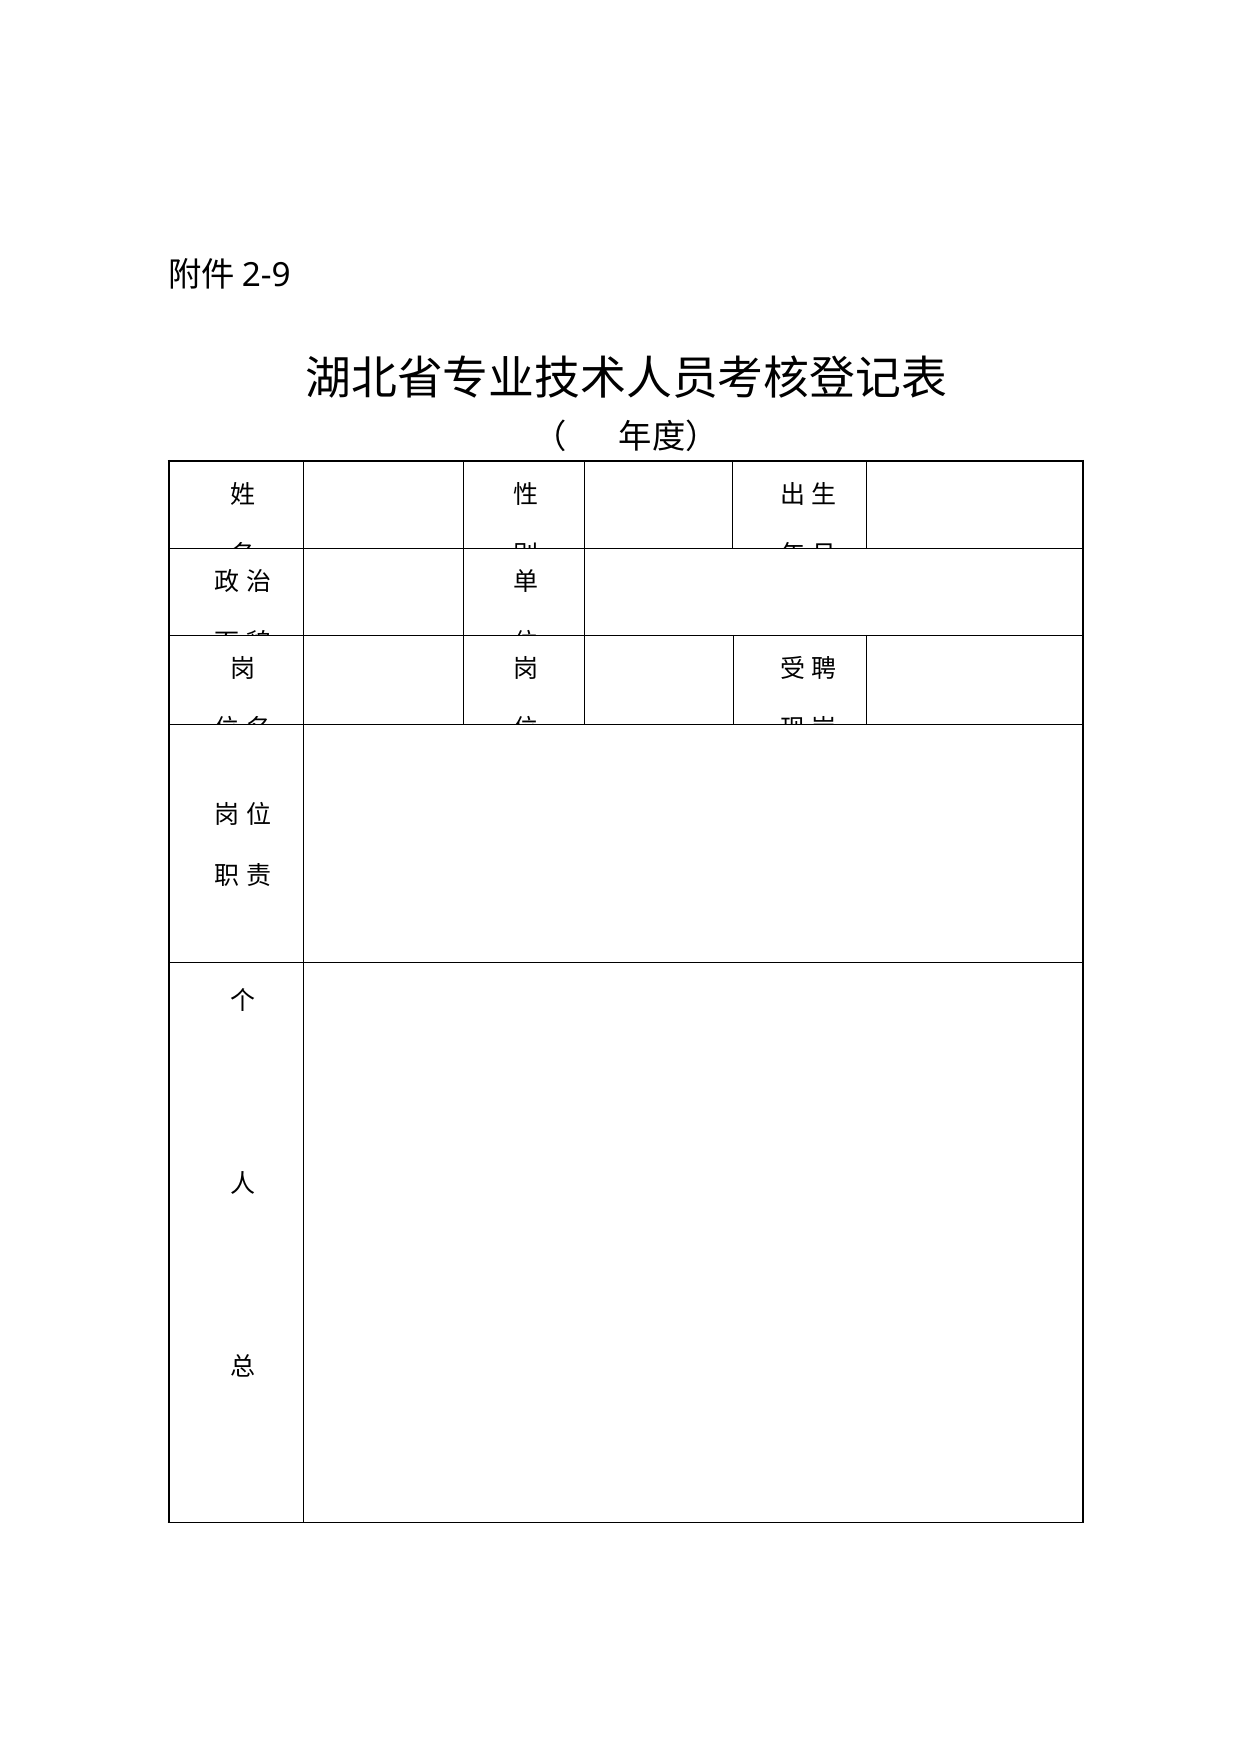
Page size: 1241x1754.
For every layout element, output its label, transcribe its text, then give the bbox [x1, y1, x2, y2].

table_cell [585, 636, 733, 723]
table_cell 岗 位 等 级 [464, 636, 584, 723]
text 湖北省专业技术人员考核登记表 [168, 351, 1084, 406]
table_cell [585, 549, 1082, 635]
table_header 性 别 [464, 462, 584, 548]
table_cell 岗位职责 [170, 725, 303, 962]
table_header [304, 462, 463, 548]
table_cell [304, 636, 463, 723]
table_cell [304, 549, 463, 635]
table_cell [304, 963, 1082, 1522]
table_header [867, 462, 1082, 548]
text 附件2-9 [168, 243, 1084, 297]
text （ 年度） [168, 406, 1084, 460]
table_cell 岗 位名 称 [170, 636, 303, 723]
table_cell 个 人 总 结 [170, 963, 303, 1522]
table_header 姓 名 [170, 462, 303, 548]
table_cell 单 位 [464, 549, 584, 635]
table_cell 政治 面貌 [170, 549, 303, 635]
table_cell [867, 636, 1082, 723]
table_cell [304, 725, 1082, 962]
table_header 出生年月 [733, 462, 866, 548]
table_cell 受聘现岗位 时 间 [734, 636, 866, 723]
table_header [585, 462, 732, 548]
